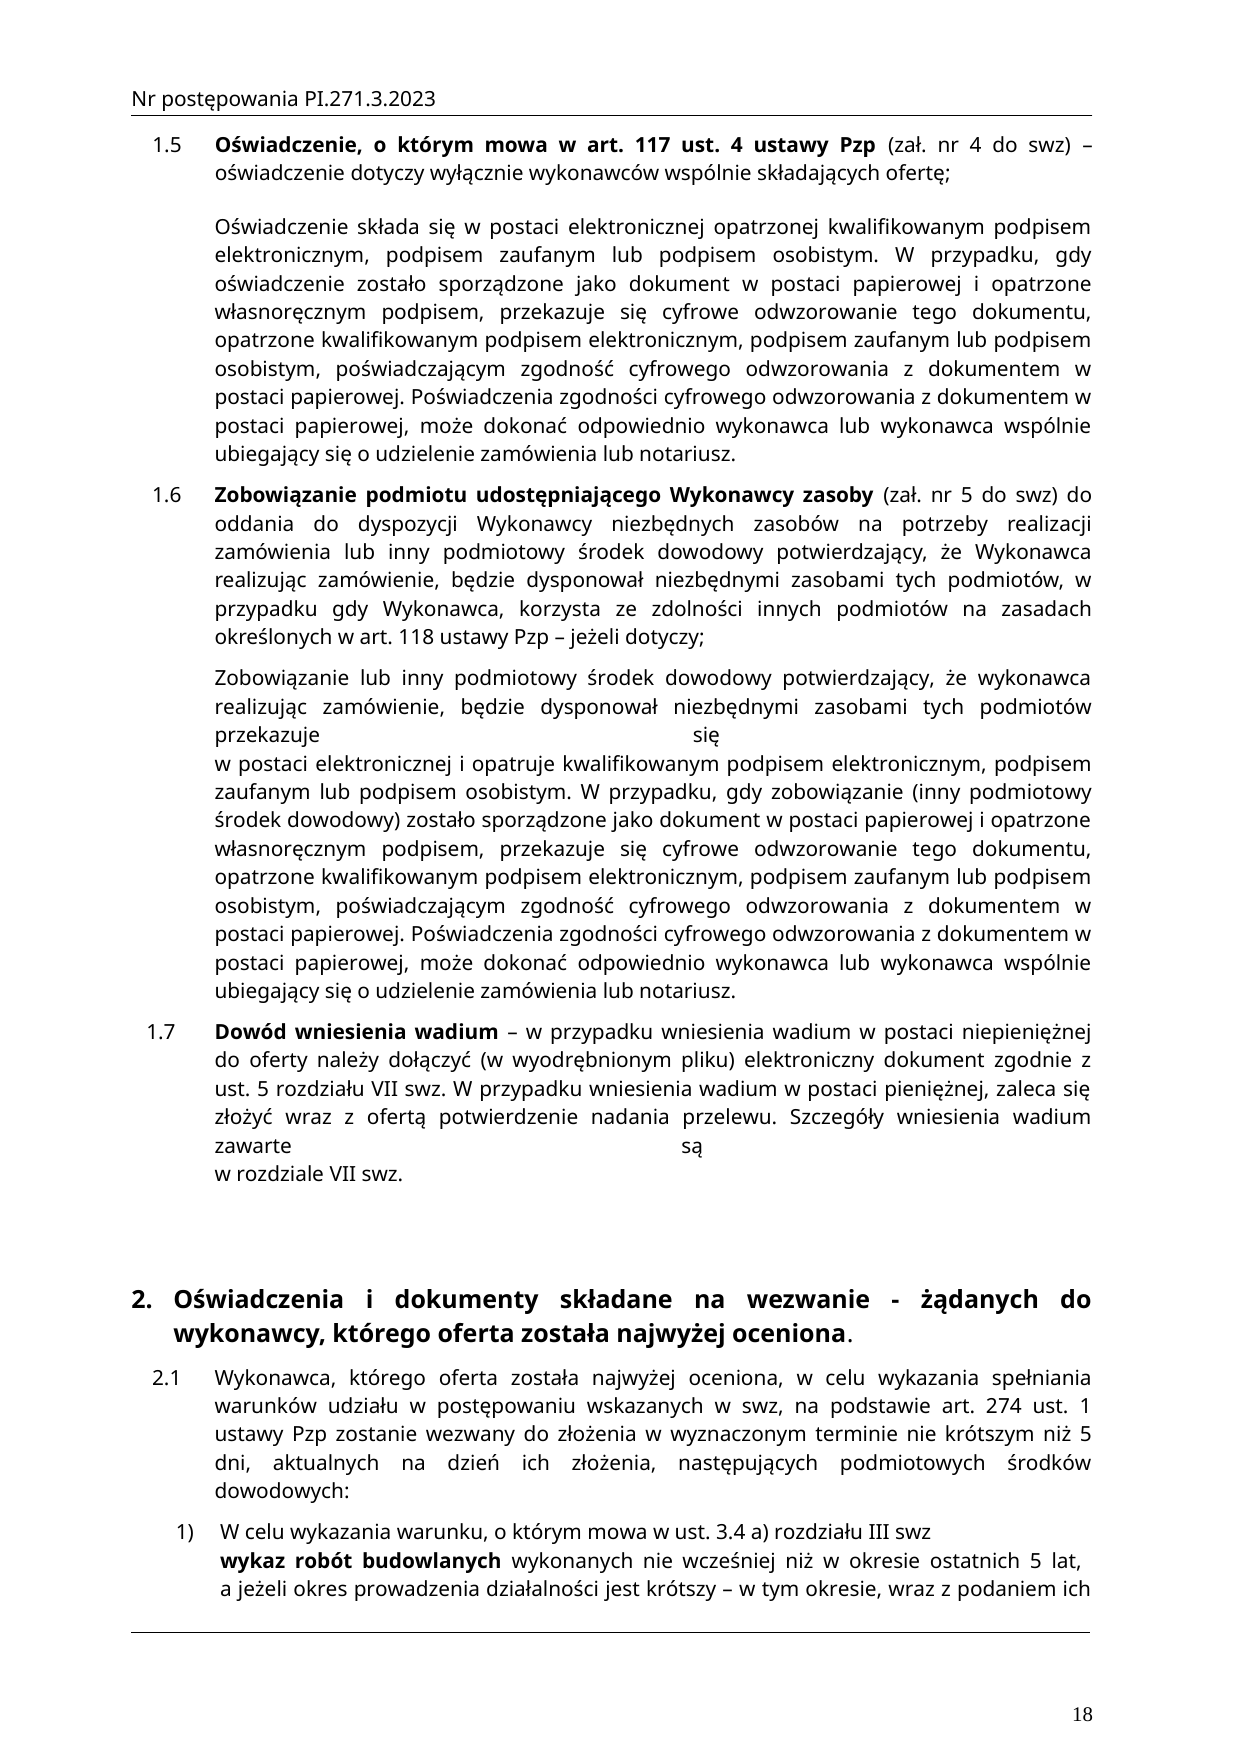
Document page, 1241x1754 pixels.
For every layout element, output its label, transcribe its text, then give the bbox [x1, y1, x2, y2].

list Zobowiązanie podmiotu udostępniającego Wykonawcy zasoby (zał. nr 5 do swz) do oddania do dyspozycji Wykonawcy niezbędnych zasobów na potrzeby realizacji zamówienia lub inny podmiotowy środek dowodowy potwierdzający, że Wykonawca realizując zamówienie, będzie dysponował niezbędnymi zasobami tych podmiotów, w przypadku gdy Wykonawca, korzysta ze zdolności innych podmiotów na zasadach określonych w art. 118 ustawy Pzp – jeżeli dotyczy; [152, 480, 1092, 651]
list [220, 1546, 1092, 1603]
list Oświadczenie, o którym mowa w art. 117 ust. 4 ustawy Pzp (zał. nr 4 do swz) – oświadczenie dotyczy wyłącznie wykonawców wspólnie składających ofertę; [152, 130, 1092, 187]
list Oświadczenie składa się w postaci elektronicznej opatrzonej kwalifikowanym podpisem elektronicznym, podpisem zaufanym lub podpisem osobistym. W przypadku, gdy oświadczenie zostało sporządzone jako dokument w postaci papierowej i opatrzone własnoręcznym podpisem, przekazuje się cyfrowe odwzorowanie tego dokumentu, opatrzone kwalifikowanym podpisem elektronicznym, podpisem zaufanym lub podpisem osobistym, poświadczającym zgodność cyfrowego odwzorowania z dokumentem w postaci papierowej. Poświadczenia zgodności cyfrowego odwzorowania z dokumentem w postaci papierowej, może dokonać odpowiednio wykonawca lub wykonawca wspólnie ubiegający się o udzielenie zamówienia lub notariusz. [214, 212, 1092, 468]
subtitle Oświadczenia i dokumenty składane na wezwanie - żądanych do wykonawcy, którego oferta została najwyżej oceniona. [131, 1282, 1092, 1350]
list Dowód wniesienia wadium – w przypadku wniesienia wadium w postaci niepieniężnej do oferty należy dołączyć (w wyodrębnionym pliku) elektroniczny dokument zgodnie z ust. 5 rozdziału VII swz. W przypadku wniesienia wadium w postaci pieniężnej, zaleca się złożyć wraz z ofertą potwierdzenie nadania przelewu. Szczegóły wniesienia wadium zawarte są w rozdziale VII swz. [146, 1017, 1092, 1188]
list W celu wykazania warunku, o którym mowa w ust. 3.4 a) rozdziału III swz [176, 1517, 1092, 1546]
list Wykonawca, którego oferta została najwyżej oceniona, w celu wykazania spełniania warunków udziału w postępowaniu wskazanych w swz, na podstawie art. 274 ust. 1 ustawy Pzp zostanie wezwany do złożenia w wyznaczonym terminie nie krótszym niż 5 dni, aktualnych na dzień ich złożenia, następujących podmiotowych środków dowodowych: [152, 1363, 1092, 1505]
list Zobowiązanie lub inny podmiotowy środek dowodowy potwierdzający, że wykonawca realizując zamówienie, będzie dysponował niezbędnymi zasobami tych podmiotów przekazuje się w postaci elektronicznej i opatruje kwalifikowanym podpisem elektronicznym, podpisem zaufanym lub podpisem osobistym. W przypadku, gdy zobowiązanie (inny podmiotowy środek dowodowy) zostało sporządzone jako dokument w postaci papierowej i opatrzone własnoręcznym podpisem, przekazuje się cyfrowe odwzorowanie tego dokumentu, opatrzone kwalifikowanym podpisem elektronicznym, podpisem zaufanym lub podpisem osobistym, poświadczającym zgodność cyfrowego odwzorowania z dokumentem w postaci papierowej. Poświadczenia zgodności cyfrowego odwzorowania z dokumentem w postaci papierowej, może dokonać odpowiednio wykonawca lub wykonawca wspólnie ubiegający się o udzielenie zamówienia lub notariusz. [214, 663, 1092, 1004]
